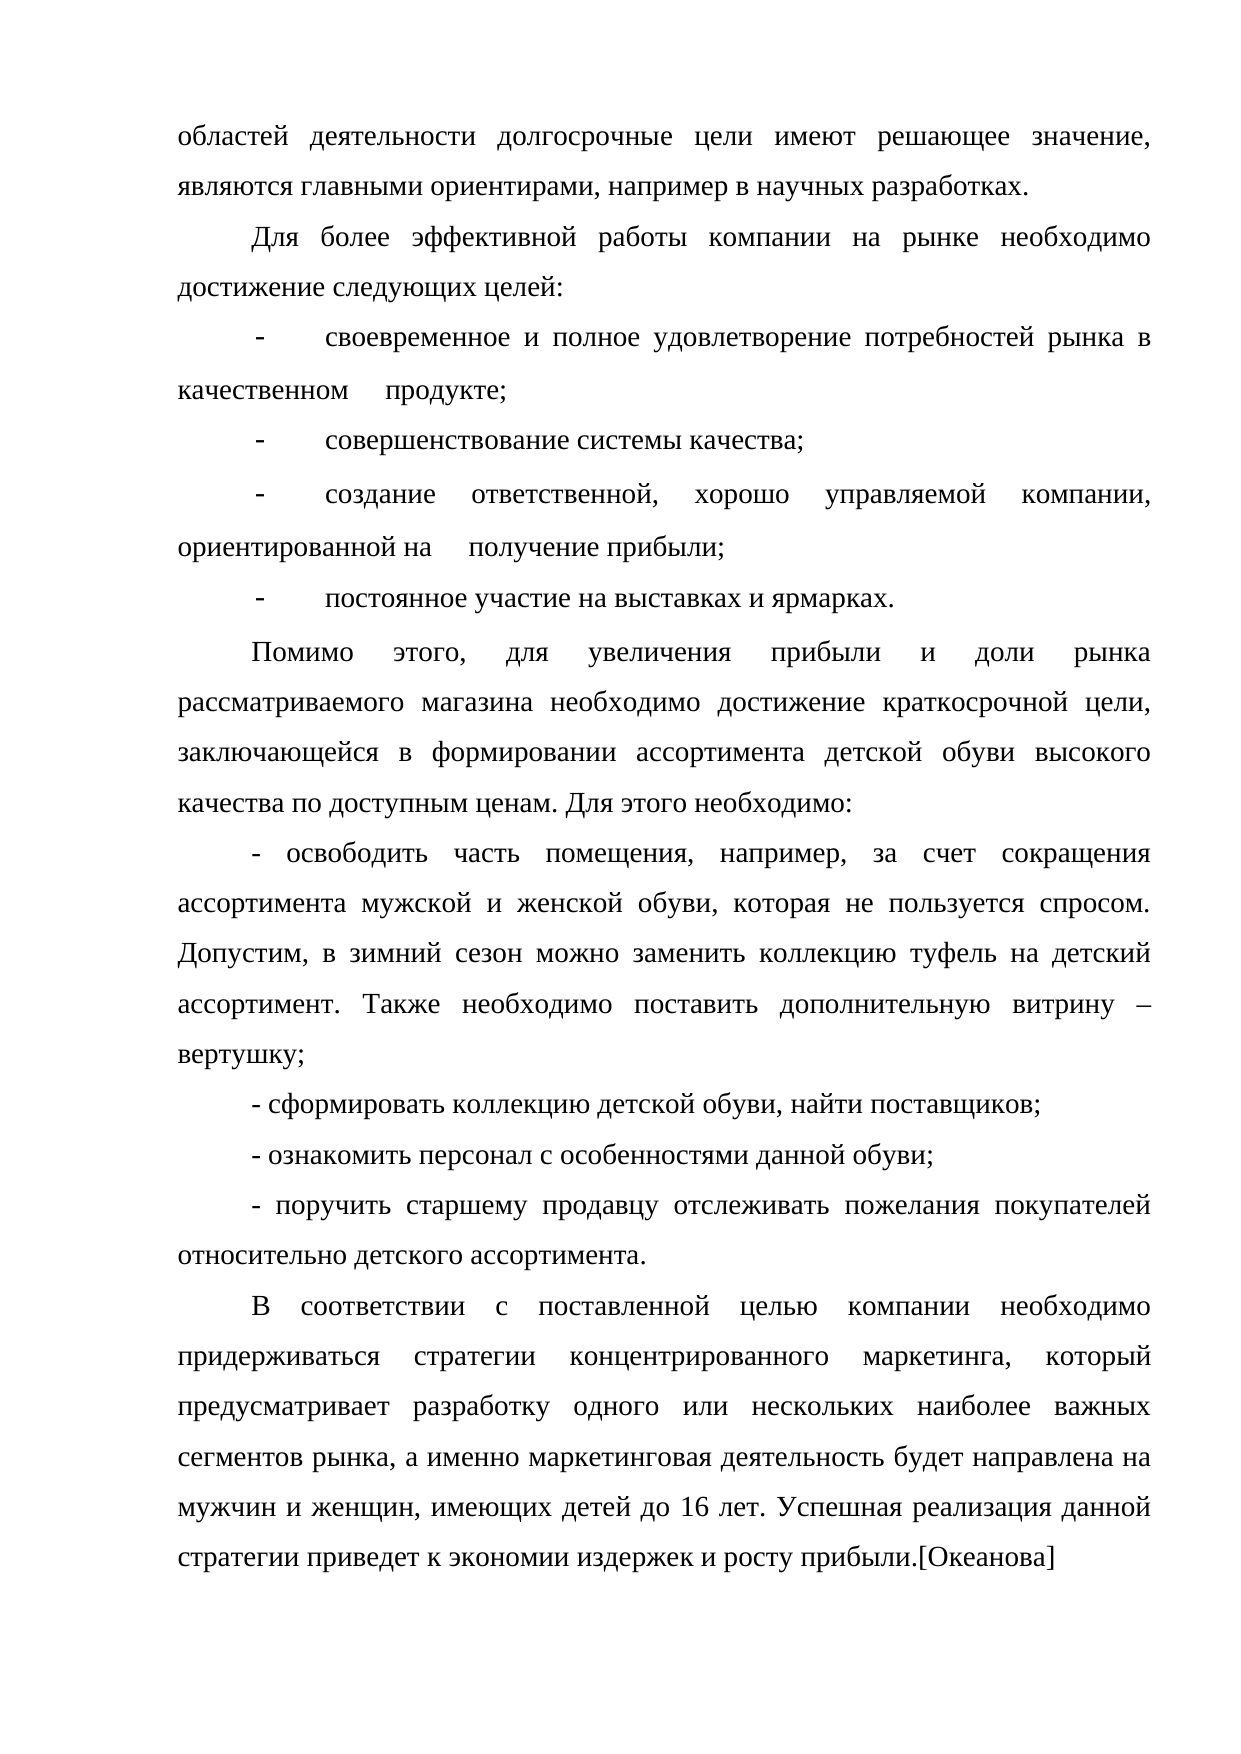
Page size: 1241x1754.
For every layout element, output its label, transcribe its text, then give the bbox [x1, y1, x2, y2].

list постоянное участие на выставках и ярмарках. [177, 580, 1152, 616]
list создание ответственной, хорошо управляемой компании, ориентированной на получение прибыли; [177, 477, 1152, 563]
text - сформировать коллекцию детской обуви, найти поставщиков; [177, 1087, 1152, 1120]
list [177, 118, 1152, 202]
text Для более эффективной работы компании на рынке необходимо достижение следующих целей: [177, 219, 1152, 303]
list своевременное и полное удовлетворение потребностей рынка в качественном продукте; [177, 319, 1152, 406]
list совершенствование системы качества; [177, 422, 1152, 458]
text В соответствии с поставленной целью компании необходимо придерживаться стратегии концентрированного маркетинга, который предусматривает разработку одного или нескольких наиболее важных сегментов рынка, а именно маркетинговая деятельность будет направлена на мужчин и женщин, имеющих детей до 16 лет. Успешная реализация данной стратегии приведет к экономии издержек и росту прибыли.[Океанова] [177, 1288, 1152, 1573]
text Помимо этого, для увеличения прибыли и доли рынка рассматриваемого магазина необходимо достижение краткосрочной цели, заключающейся в формировании ассортимента детской обуви высокого качества по доступным ценам. Для этого необходимо: [177, 634, 1152, 818]
text - поручить старшему продавцу отслеживать пожелания покупателей относительно детского ассортимента. [177, 1187, 1152, 1271]
text - ознакомить персонал с особенностями данной обуви; [177, 1137, 1152, 1170]
text - освободить часть помещения, например, за счет сокращения ассортимента мужской и женской обуви, которая не пользуется спросом. Допустим, в зимний сезон можно заменить коллекцию туфель на детский ассортимент. Также необходимо поставить дополнительную витрину – вертушку; [177, 835, 1152, 1070]
